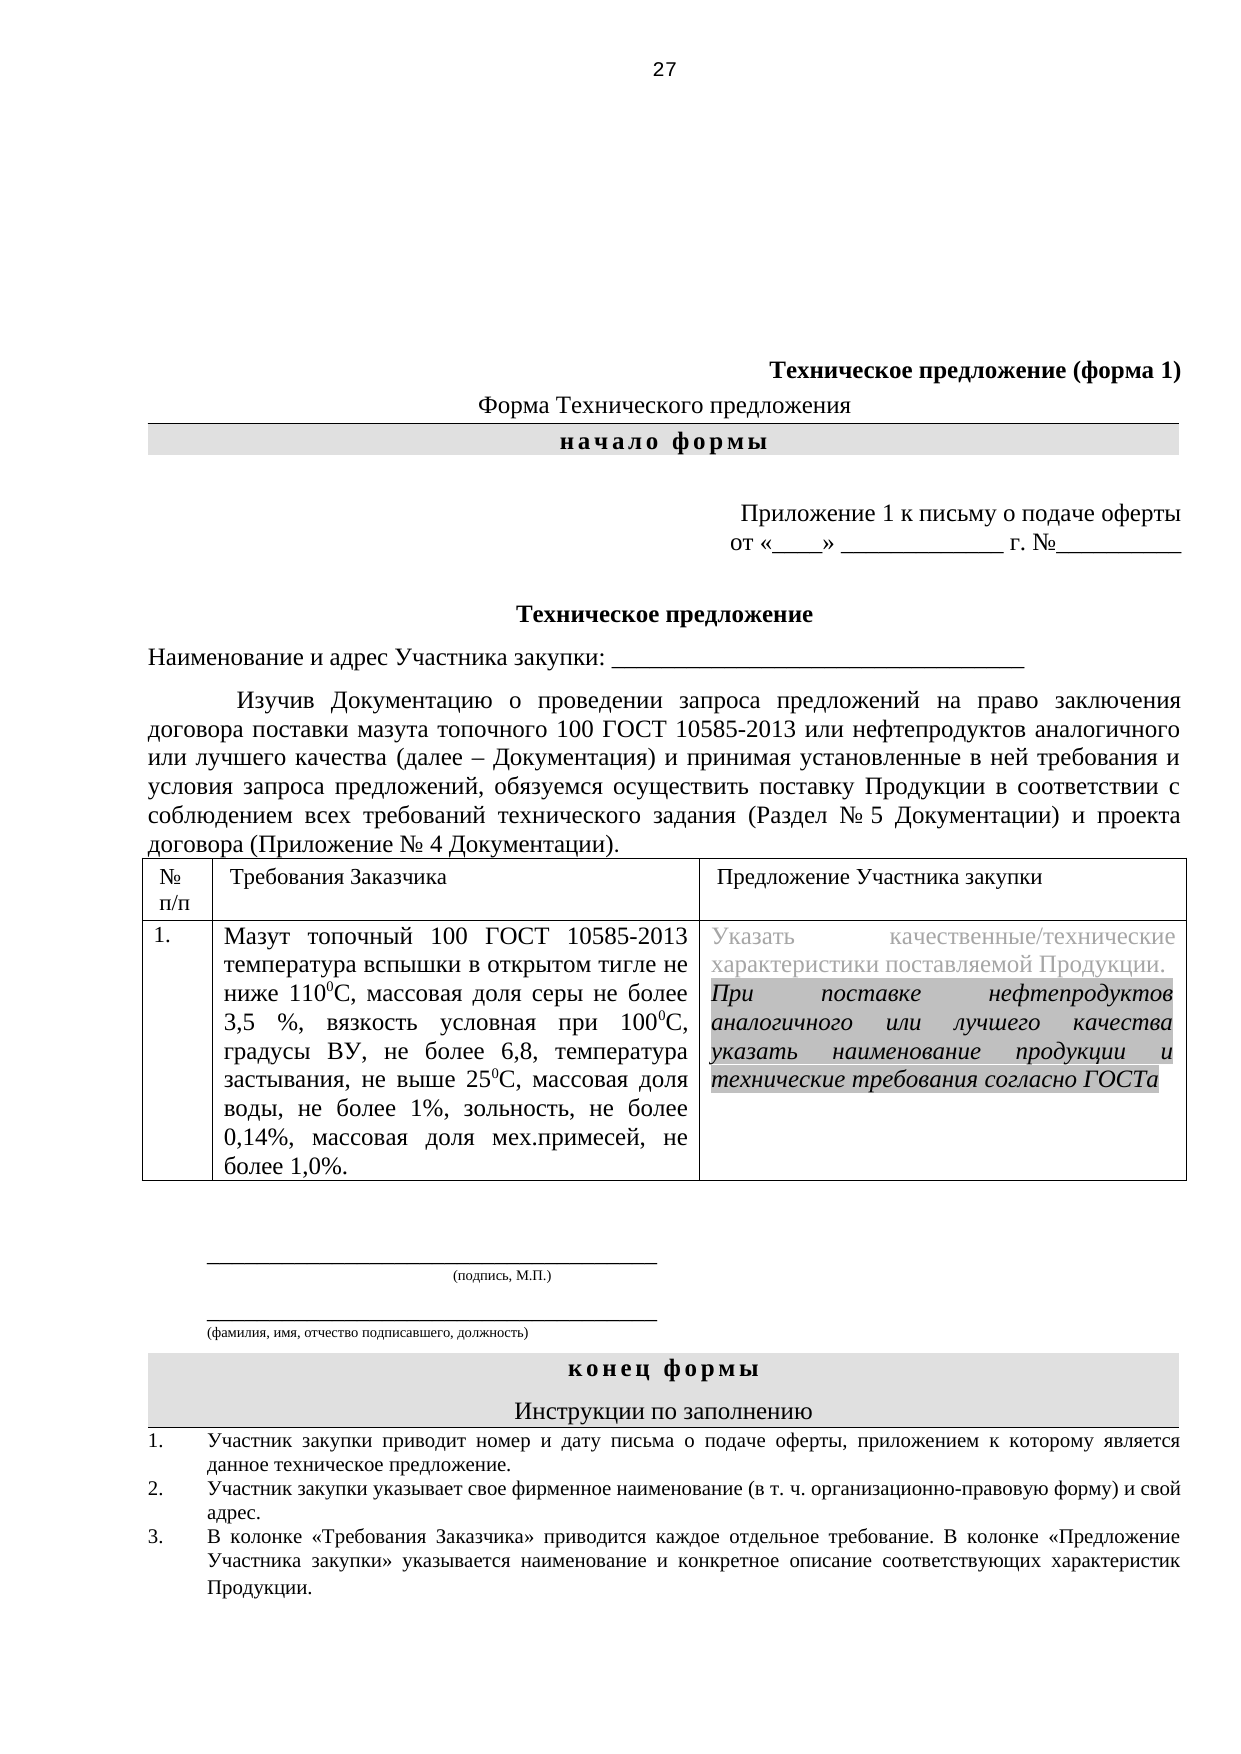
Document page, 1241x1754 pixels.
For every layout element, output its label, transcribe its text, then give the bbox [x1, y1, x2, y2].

list Участник закупки указывает свое фирменное наименование (в т. ч. организационно-правовую форму) и свой адрес. [148, 1476, 1181, 1524]
table_cell [143, 921, 212, 1179]
text ____________________________________ [148, 1296, 1181, 1324]
text (фамилия, имя, отчество подписавшего, должность) [148, 1324, 797, 1353]
text начало формы [148, 424, 1179, 455]
text (подпись, М.П.) [148, 1267, 797, 1296]
text Приложение 2 к письму о подаче оферты от «____» _____________ г. №__________ [148, 498, 1181, 556]
list Участник закупки приводит номер и дату письма о подаче оферты, приложением к которому является данное техническое предложение. [148, 1428, 1181, 1476]
table_header Предложение Участника закупки [700, 859, 1186, 920]
text Техническое предложение (форма 2) [148, 355, 1181, 384]
text Техническое предложение [148, 599, 1181, 627]
text Наименование и адрес Участника закупки: _________________________________ [148, 642, 1181, 671]
text Изучив Документацию о проведении запроса предложений на право заключения договора поставки мазута топочного 100 ГОСТ 10585-2013 или нефтепродуктов аналогичного или лучшего качества (далее – Документация) и принимая установленные в ней требования и условия запроса предложений, обязуемся осуществить поставку Продукции в соответствии с соблюдением всех требований технического задания (Раздел № 5 Документации) и проекта договора (Приложение № 4 Документации). [148, 685, 1181, 858]
text ____________________________________ [148, 1238, 1181, 1267]
text Форма Технического предложения [148, 390, 1181, 419]
text Инструкции по заполнению [148, 1396, 1179, 1427]
table_header Требования Заказчика [213, 859, 699, 920]
table_cell Мазут топочный 100 ГОСТ 10585-2013 температура вспышки в открытом тигле не ниже 1100С, массовая доля серы не более 3,5 %, вязкость условная при 1000С, градусы ВУ, не более 6,8, температура застывания, не выше 250С, массовая доля воды, не более 1%, зольность, не более 0,14%, массовая доля мех.примесей, не более 1,0%. [213, 921, 699, 1179]
table_cell Указать качественные/технические характеристики поставляемой Продукции. При поставке нефтепродуктов аналогичного или лучшего качества указать наименование продукции и технические требования согласно ГОСТа [700, 921, 1186, 1179]
table_header № п/п [143, 859, 212, 920]
list В колонке «Требования Заказчика» приводится каждое отдельное требование. В колонке «Предложение Участника закупки» указывается наименование и конкретное описание соответствующих характеристик Продукции. [148, 1524, 1181, 1601]
text конец формы [148, 1353, 1179, 1382]
